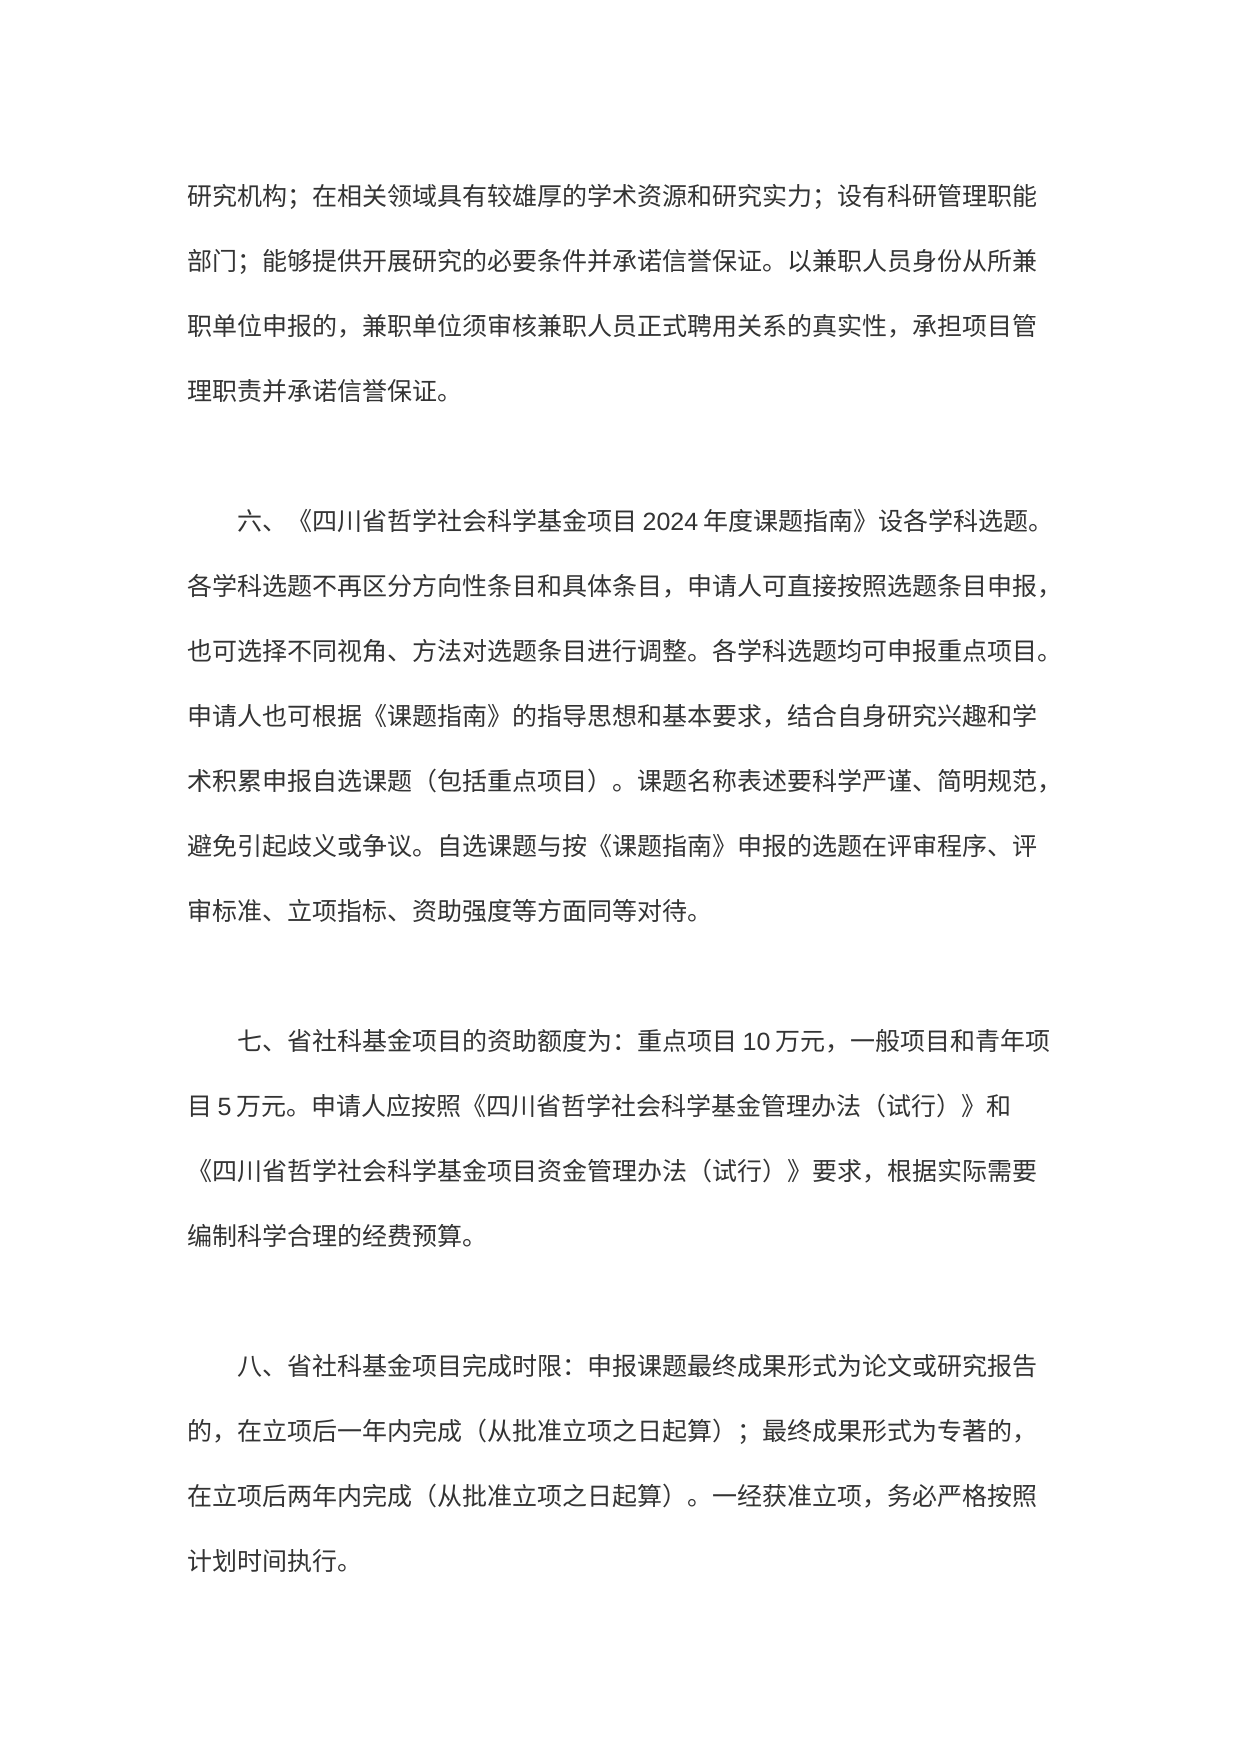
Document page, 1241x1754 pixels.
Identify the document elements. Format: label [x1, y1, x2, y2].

text [187, 162, 1053, 1592]
